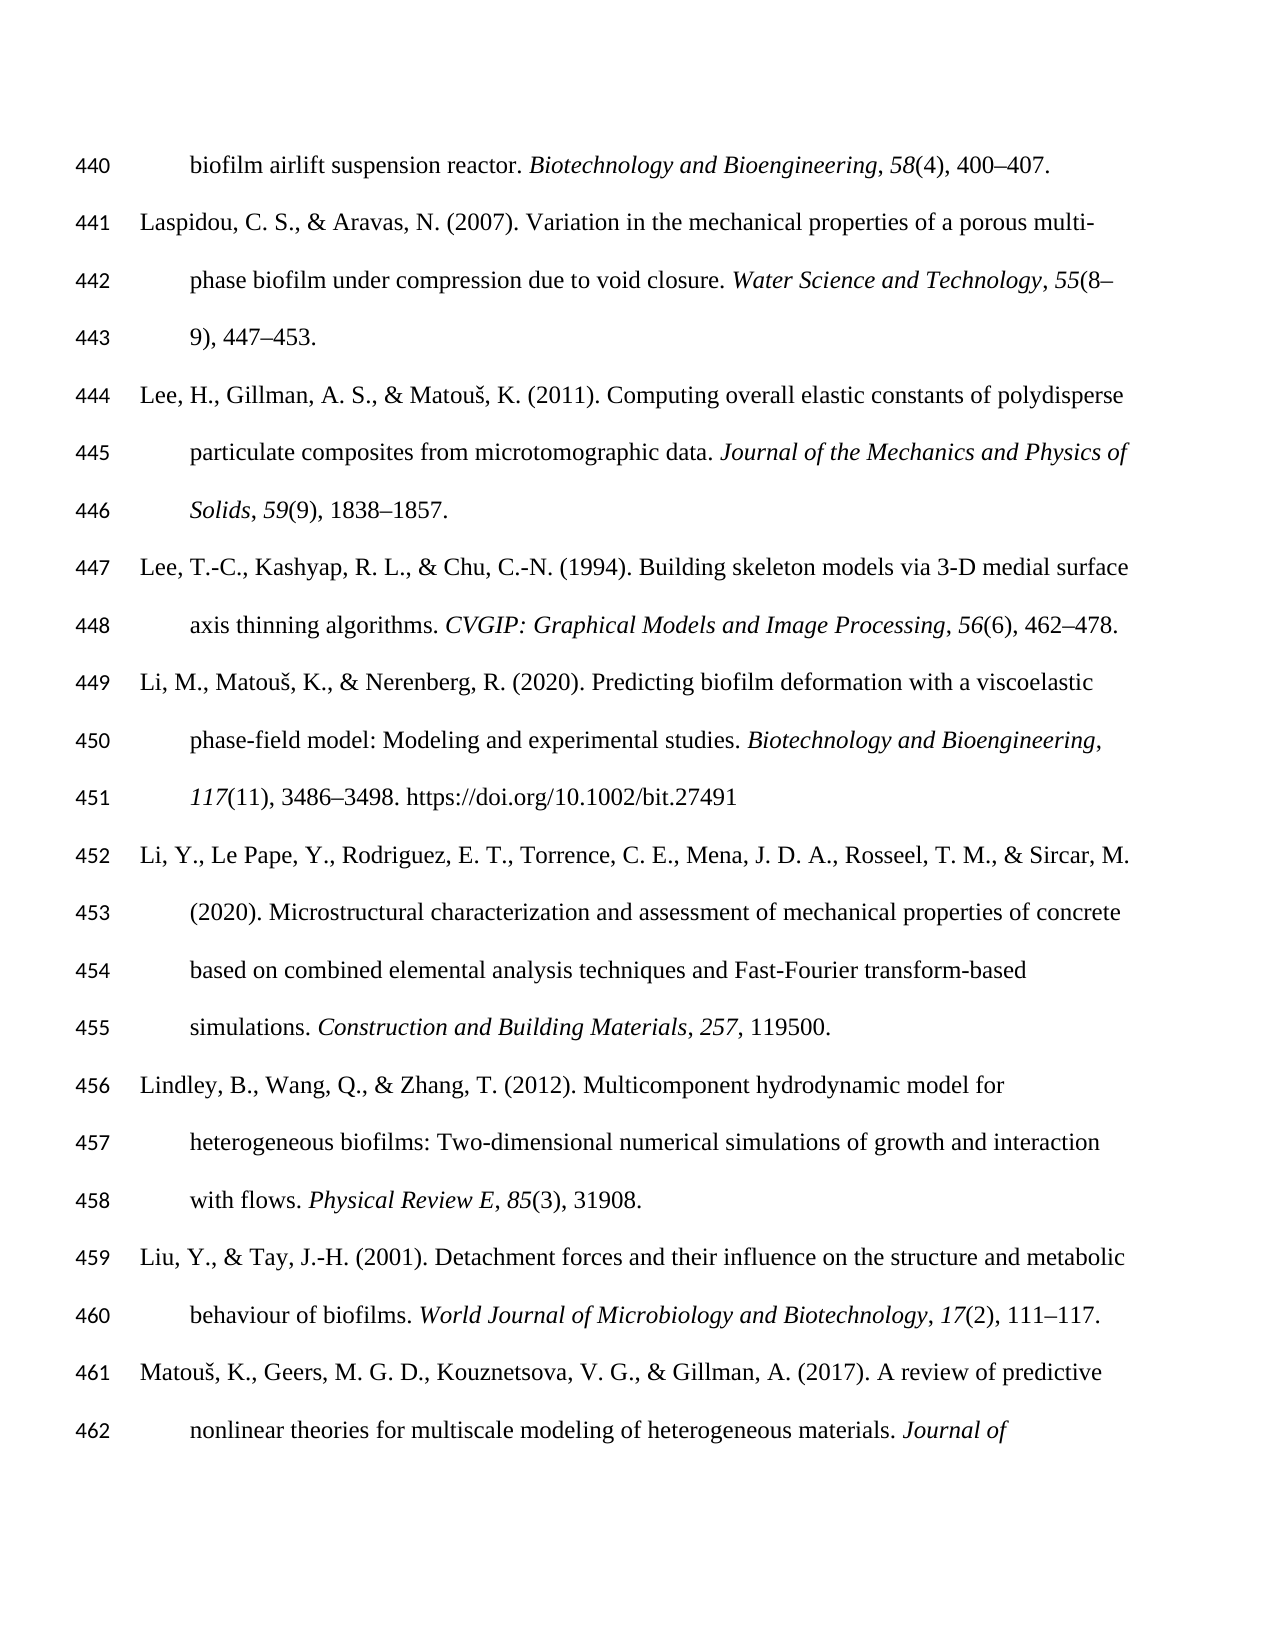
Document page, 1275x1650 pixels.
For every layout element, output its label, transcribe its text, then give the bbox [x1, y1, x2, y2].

text Lee, H., Gillman, A. S., & Matouš, K. (2011). Computing overall elastic constants of polydisperse particulate composites from microtomographic data. Journal of the Mechanics and Physics of Solids, 59(9), 1838–1857. [139, 380, 1136, 524]
text Lindley, B., Wang, Q., & Zhang, T. (2012). Multicomponent hydrodynamic model for heterogeneous biofilms: Two-dimensional numerical simulations of growth and interaction with flows. Physical Review E, 85(3), 31908. [139, 1070, 1136, 1214]
text Li, Y., Le Pape, Y., Rodriguez, E. T., Torrence, C. E., Mena, J. D. A., Rosseel, T. M., & Sircar, M. (2020). Microstructural characterization and assessment of mechanical properties of concrete based on combined elemental analysis techniques and Fast-Fourier transform-based simulations. Construction and Building Materials, 257, 119500. [139, 840, 1136, 1041]
text Li, M., Matouš, K., & Nerenberg, R. (2020). Predicting biofilm deformation with a viscoelastic phase‐field model: Modeling and experimental studies. Biotechnology and Bioengineering, 117(11), 3486–3498. https://doi.org/10.1002/bit.27491 [139, 667, 1136, 811]
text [139, 1357, 1136, 1444]
text Laspidou, C. S., & Aravas, N. (2007). Variation in the mechanical properties of a porous multi-phase biofilm under compression due to void closure. Water Science and Technology, 55(8–9), 447–453. [139, 207, 1136, 351]
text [139, 150, 1136, 179]
text Lee, T.-C., Kashyap, R. L., & Chu, C.-N. (1994). Building skeleton models via 3-D medial surface axis thinning algorithms. CVGIP: Graphical Models and Image Processing, 56(6), 462–478. [139, 552, 1136, 639]
text Liu, Y., & Tay, J.-H. (2001). Detachment forces and their influence on the structure and metabolic behaviour of biofilms. World Journal of Microbiology and Biotechnology, 17(2), 111–117. [139, 1242, 1136, 1329]
